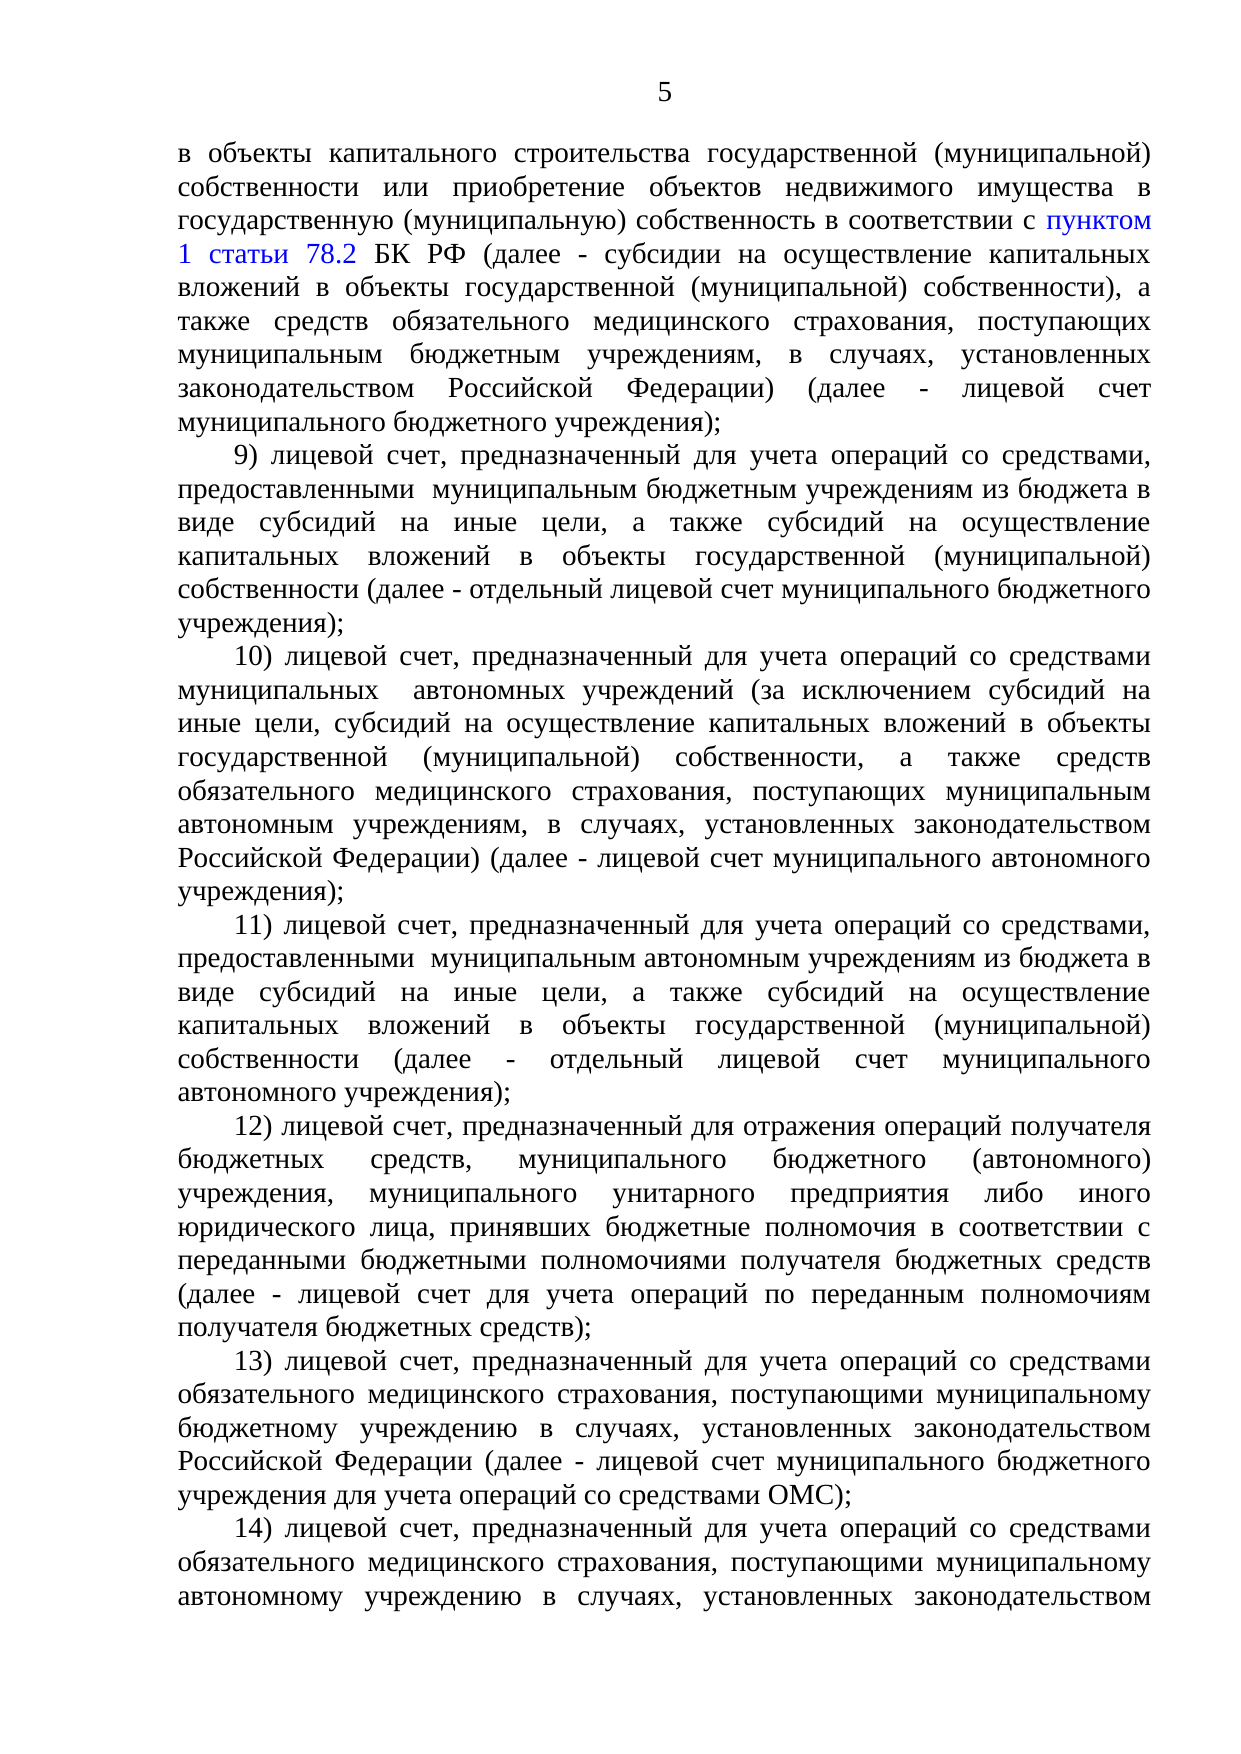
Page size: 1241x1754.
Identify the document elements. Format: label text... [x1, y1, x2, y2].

text 9) лицевой счет, предназначенный для учета операций со средствами, предоставленными муниципальным бюджетным учреждениям из бюджета в виде субсидий на иные цели, а также субсидий на осуществление капитальных вложений в объекты государственной (муниципальной) собственности (далее - отдельный лицевой счет муниципального бюджетного учреждения); [177, 437, 1152, 638]
text 10) лицевой счет, предназначенный для учета операций со средствами муниципальных автономных учреждений (за исключением субсидий на иные цели, субсидий на осуществление капитальных вложений в объекты государственной (муниципальной) собственности, а также средств обязательного медицинского страхования, поступающих муниципальным автономным учреждениям, в случаях, установленных законодательством Российской Федерации) (далее - лицевой счет муниципального автономного учреждения); [177, 638, 1152, 907]
text 12) лицевой счет, предназначенный для отражения операций получателя бюджетных средств, муниципального бюджетного (автономного) учреждения, муниципального унитарного предприятия либо иного юридического лица, принявших бюджетные полномочия в соответствии с переданными бюджетными полномочиями получателя бюджетных средств (далее - лицевой счет для учета операций по переданным полномочиям получателя бюджетных средств); [177, 1108, 1152, 1343]
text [177, 1511, 1152, 1611]
text 11) лицевой счет, предназначенный для учета операций со средствами, предоставленными муниципальным автономным учреждениям из бюджета в виде субсидий на иные цели, а также субсидий на осуществление капитальных вложений в объекты государственной (муниципальной) собственности (далее - отдельный лицевой счет муниципального автономного учреждения); [177, 907, 1152, 1108]
text 13) лицевой счет, предназначенный для учета операций со средствами обязательного медицинского страхования, поступающими муниципальному бюджетному учреждению в случаях, установленных законодательством Российской Федерации (далее - лицевой счет муниципального бюджетного учреждения для учета операций со средствами ОМС); [177, 1343, 1152, 1511]
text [177, 135, 1152, 437]
